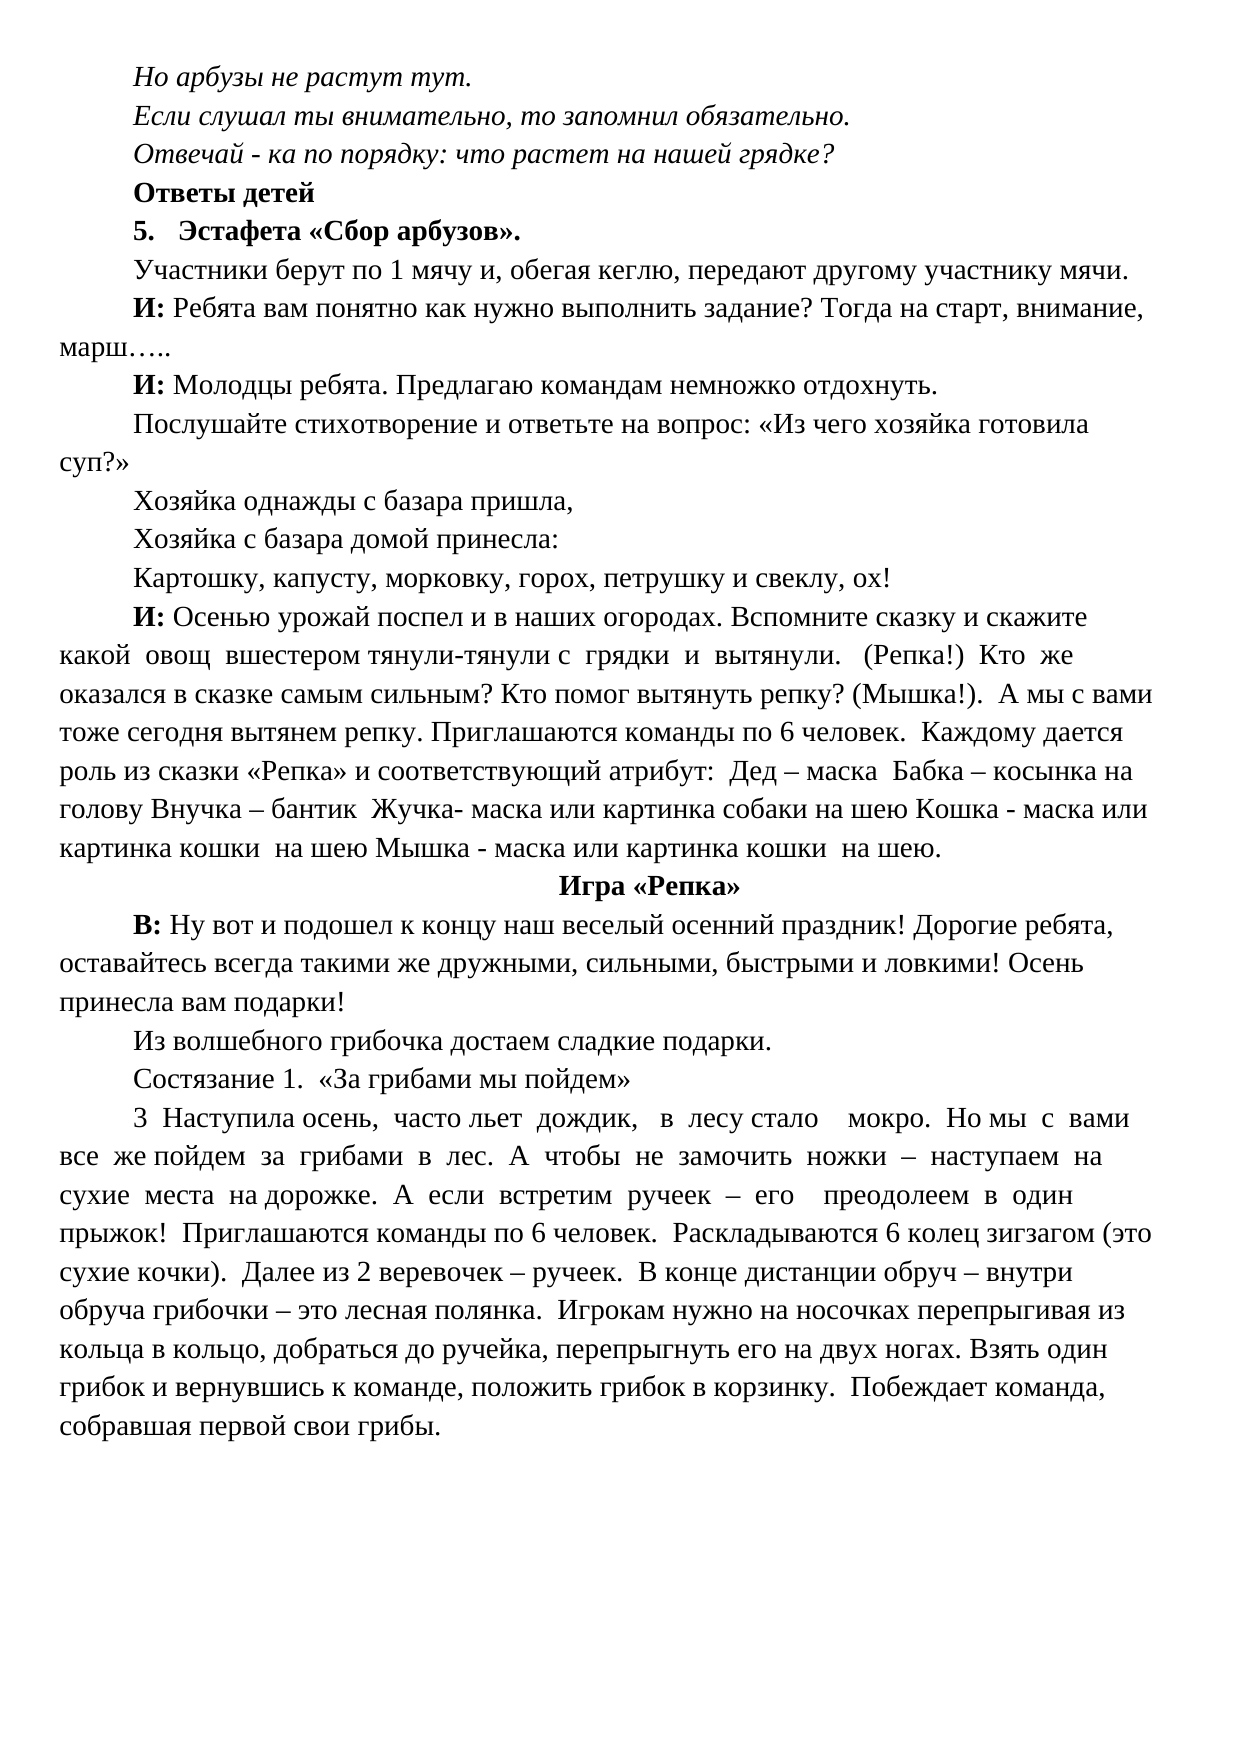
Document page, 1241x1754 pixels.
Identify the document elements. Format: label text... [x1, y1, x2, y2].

text И: Осенью урожай поспел и в наших огородах. Вспомните сказку и скажите какой овощ вшестером тянули-тянули с грядки и вытянули. (Репка!) Кто же оказался в сказке самым сильным? Кто помог вытянуть репку? (Мышка!). А мы с вами тоже сегодня вытянем репку. Приглашаются команды по 6 человек. Каждому дается роль из сказки «Репка» и соответствующий атрибут: Дед – маска Бабка – косынка на голову Внучка – бантик Жучка- маска или картинка собаки на шею Кошка - маска или картинка кошки на шею Мышка - маска или картинка кошки на шею. [59, 599, 1167, 863]
text Послушайте стихотворение и ответьте на вопрос: «Из чего хозяйка готовила суп?» [59, 406, 1167, 478]
text Картошку, капусту, морковку, горох, петрушку и свеклу, ох! [59, 560, 1167, 594]
text Хозяйка с базара домой принесла: [59, 522, 1167, 555]
text В: Ну вот и подошел к концу наш веселый осенний праздник! Дорогие ребята, оставайтесь всегда такими же дружными, сильными, быстрыми и ловкими! Осень принесла вам подарки! [59, 907, 1167, 1018]
text Состязание 1. «За грибами мы пойдем» [59, 1061, 1167, 1095]
text Участники берут по 1 мячу и, обегая кеглю, передают другому участнику мячи. [59, 252, 1167, 285]
list Эстафета «Сбор арбузов». [133, 213, 1167, 247]
text 3 Наступила осень, часто льет дождик, в лесу стало мокро. Но мы с вами все же пойдем за грибами в лес. А чтобы не замочить ножки – наступаем на сухие места на дорожке. А если встретим ручеек – его преодолеем в один прыжок! Приглашаются команды по 6 человек. Раскладываются 6 колец зигзагом (это сухие кочки). Далее из 2 веревочек – ручеек. В конце дистанции обруч – внутри обруча грибочки – это лесная полянка. Игрокам нужно на носочках перепрыгивая из кольца в кольцо, добраться до ручейка, перепрыгнуть его на двух ногах. Взять один грибок и вернувшись к команде, положить грибок в корзинку. Побеждает команда, собравшая первой свои грибы. [59, 1100, 1167, 1442]
text Но арбузы не растут тут. [59, 59, 1167, 93]
text И: Молодцы ребята. Предлагаю командам немножко отдохнуть. [59, 367, 1167, 401]
text Отвечай - ка по порядку: что растет на нашей грядке? [59, 136, 1167, 170]
text Хозяйка однажды с базара пришла, [59, 483, 1167, 517]
text Из волшебного грибочка достаем сладкие подарки. [59, 1023, 1167, 1056]
text Игра «Репка» [59, 868, 1167, 902]
text И: Ребята вам понятно как нужно выполнить задание? Тогда на старт, внимание, марш….. [59, 290, 1167, 362]
text Если слушал ты внимательно, то запомнил обязательно. [59, 98, 1167, 131]
text Ответы детей [59, 175, 1167, 208]
